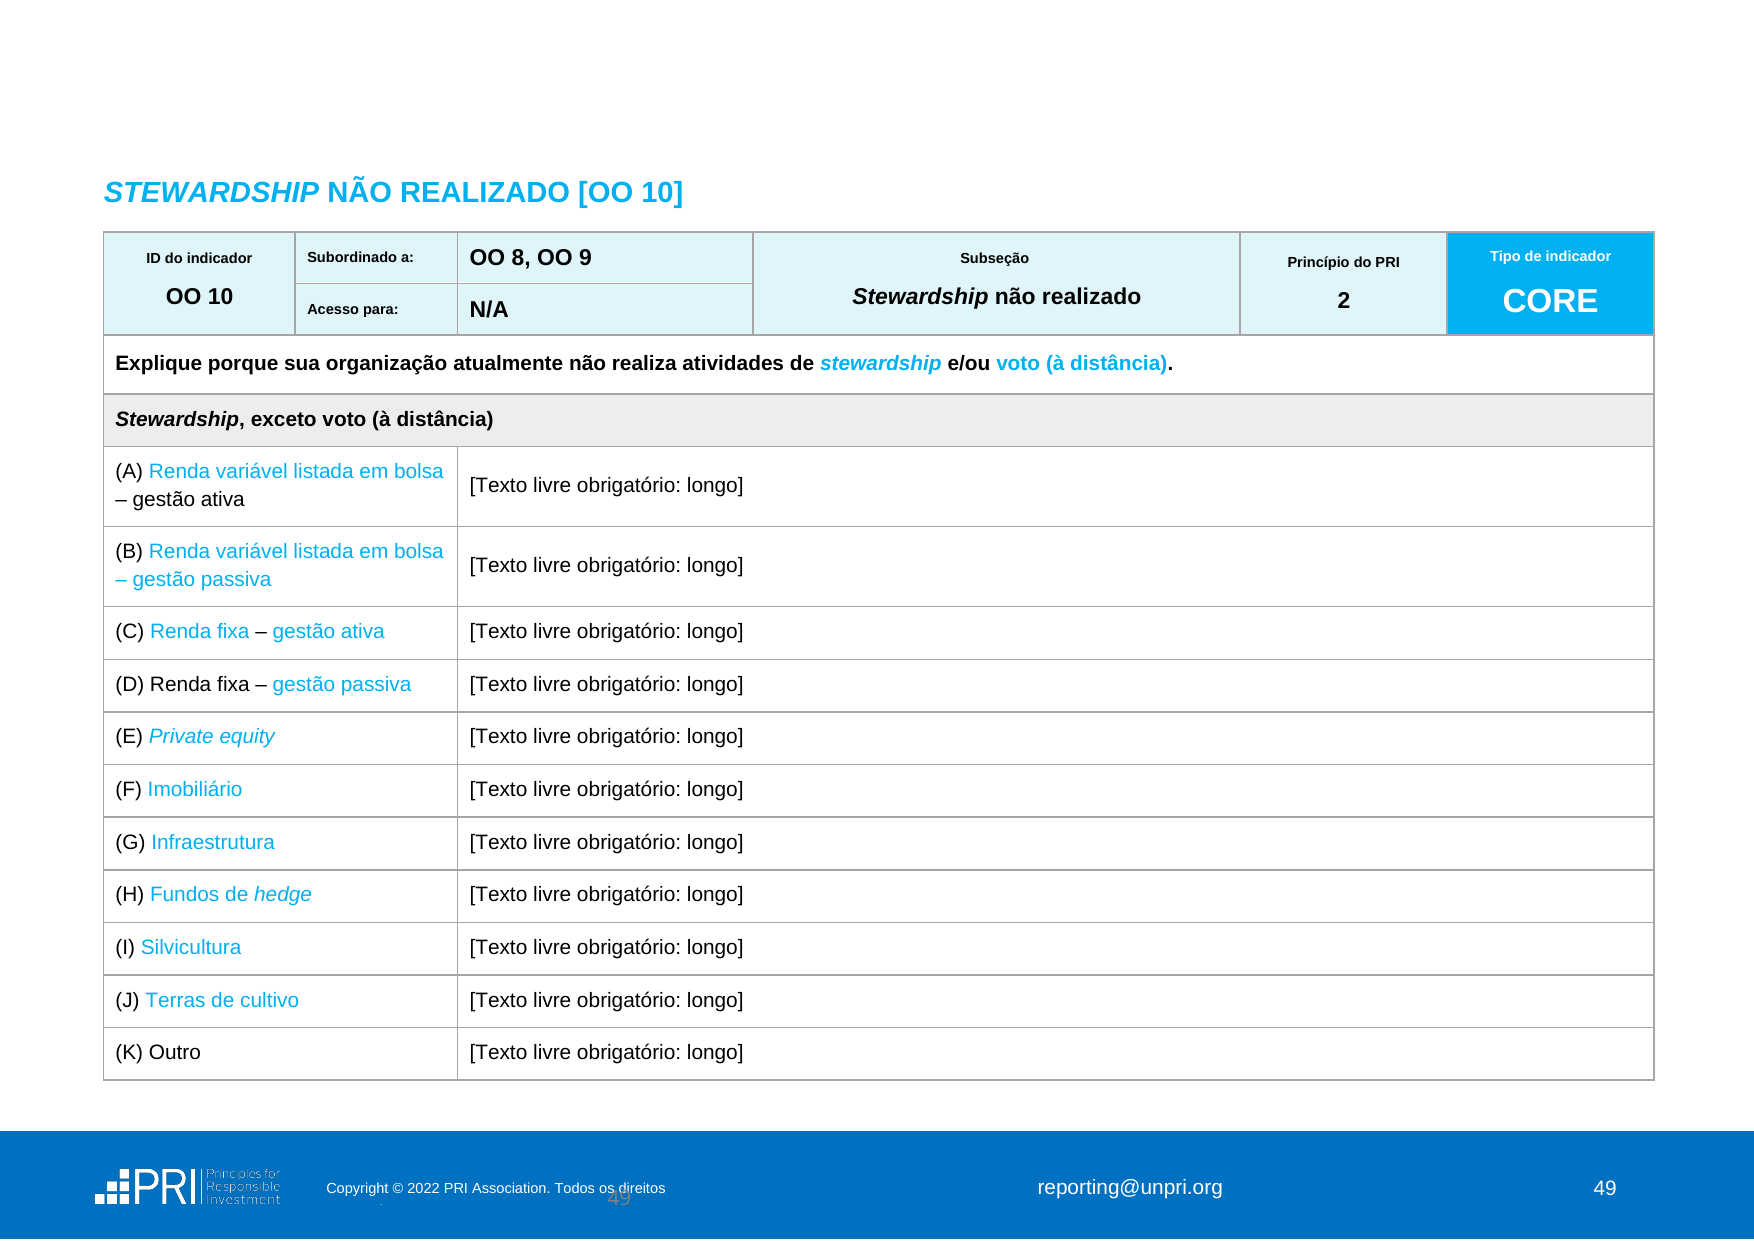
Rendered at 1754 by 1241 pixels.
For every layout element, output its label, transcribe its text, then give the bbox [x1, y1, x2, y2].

table_cell (D) Renda fixa – gestão passiva [104, 660, 457, 711]
table_cell (G) Infraestrutura [104, 818, 457, 869]
table_cell (K) Outro [104, 1028, 457, 1079]
table_cell (I) Silvicultura [104, 923, 457, 974]
table_cell (J) Terras de cultivo [104, 976, 457, 1027]
table_cell [Texto livre obrigatório: longo] [458, 713, 1653, 764]
table_header Tipo de indicador CORE [1448, 233, 1653, 334]
table_header OO 8, OO 9 [458, 233, 752, 282]
table_cell [Texto livre obrigatório: longo] [458, 660, 1653, 711]
table_cell (F) Imobiliário [104, 765, 457, 816]
table_cell Acesso para: [296, 284, 457, 334]
table_header Subordinado a: [296, 233, 457, 282]
table_cell [Texto livre obrigatório: longo] [458, 818, 1653, 869]
table_header Princípio do PRI 2 [1241, 233, 1446, 334]
table_cell Explique porque sua organização atualmente não realiza atividades de stewardship e/ou voto (à distância). [104, 336, 1653, 393]
table_header ID do indicador OO 10 [104, 233, 294, 334]
table_cell [Texto livre obrigatório: longo] [458, 607, 1653, 658]
table_cell [Texto livre obrigatório: longo] [458, 1028, 1653, 1079]
table_cell (A) Renda variável listada em bolsa – gestão ativa [104, 447, 457, 526]
table_cell [Texto livre obrigatório: longo] [458, 447, 1653, 526]
table_cell (B) Renda variável listada em bolsa – gestão passiva [104, 527, 457, 606]
table_cell [Texto livre obrigatório: longo] [458, 923, 1653, 974]
table_cell (E) Private equity [104, 713, 457, 764]
table_cell [Texto livre obrigatório: longo] [458, 765, 1653, 816]
table_cell N/A [458, 284, 752, 334]
picture [92, 1166, 282, 1207]
table_cell [Texto livre obrigatório: longo] [458, 527, 1653, 606]
table_cell [Texto livre obrigatório: longo] [458, 976, 1653, 1027]
table_cell [Texto livre obrigatório: longo] [458, 871, 1653, 921]
subtitle Stewardship não realizado [OO 10] [103, 175, 1650, 208]
table_cell Stewardship, exceto voto (à distância) [104, 395, 1653, 446]
table_cell (H) Fundos de hedge [104, 871, 457, 921]
table_cell (C) Renda fixa – gestão ativa [104, 607, 457, 658]
table_header Subseção Stewardship não realizado [754, 233, 1239, 334]
